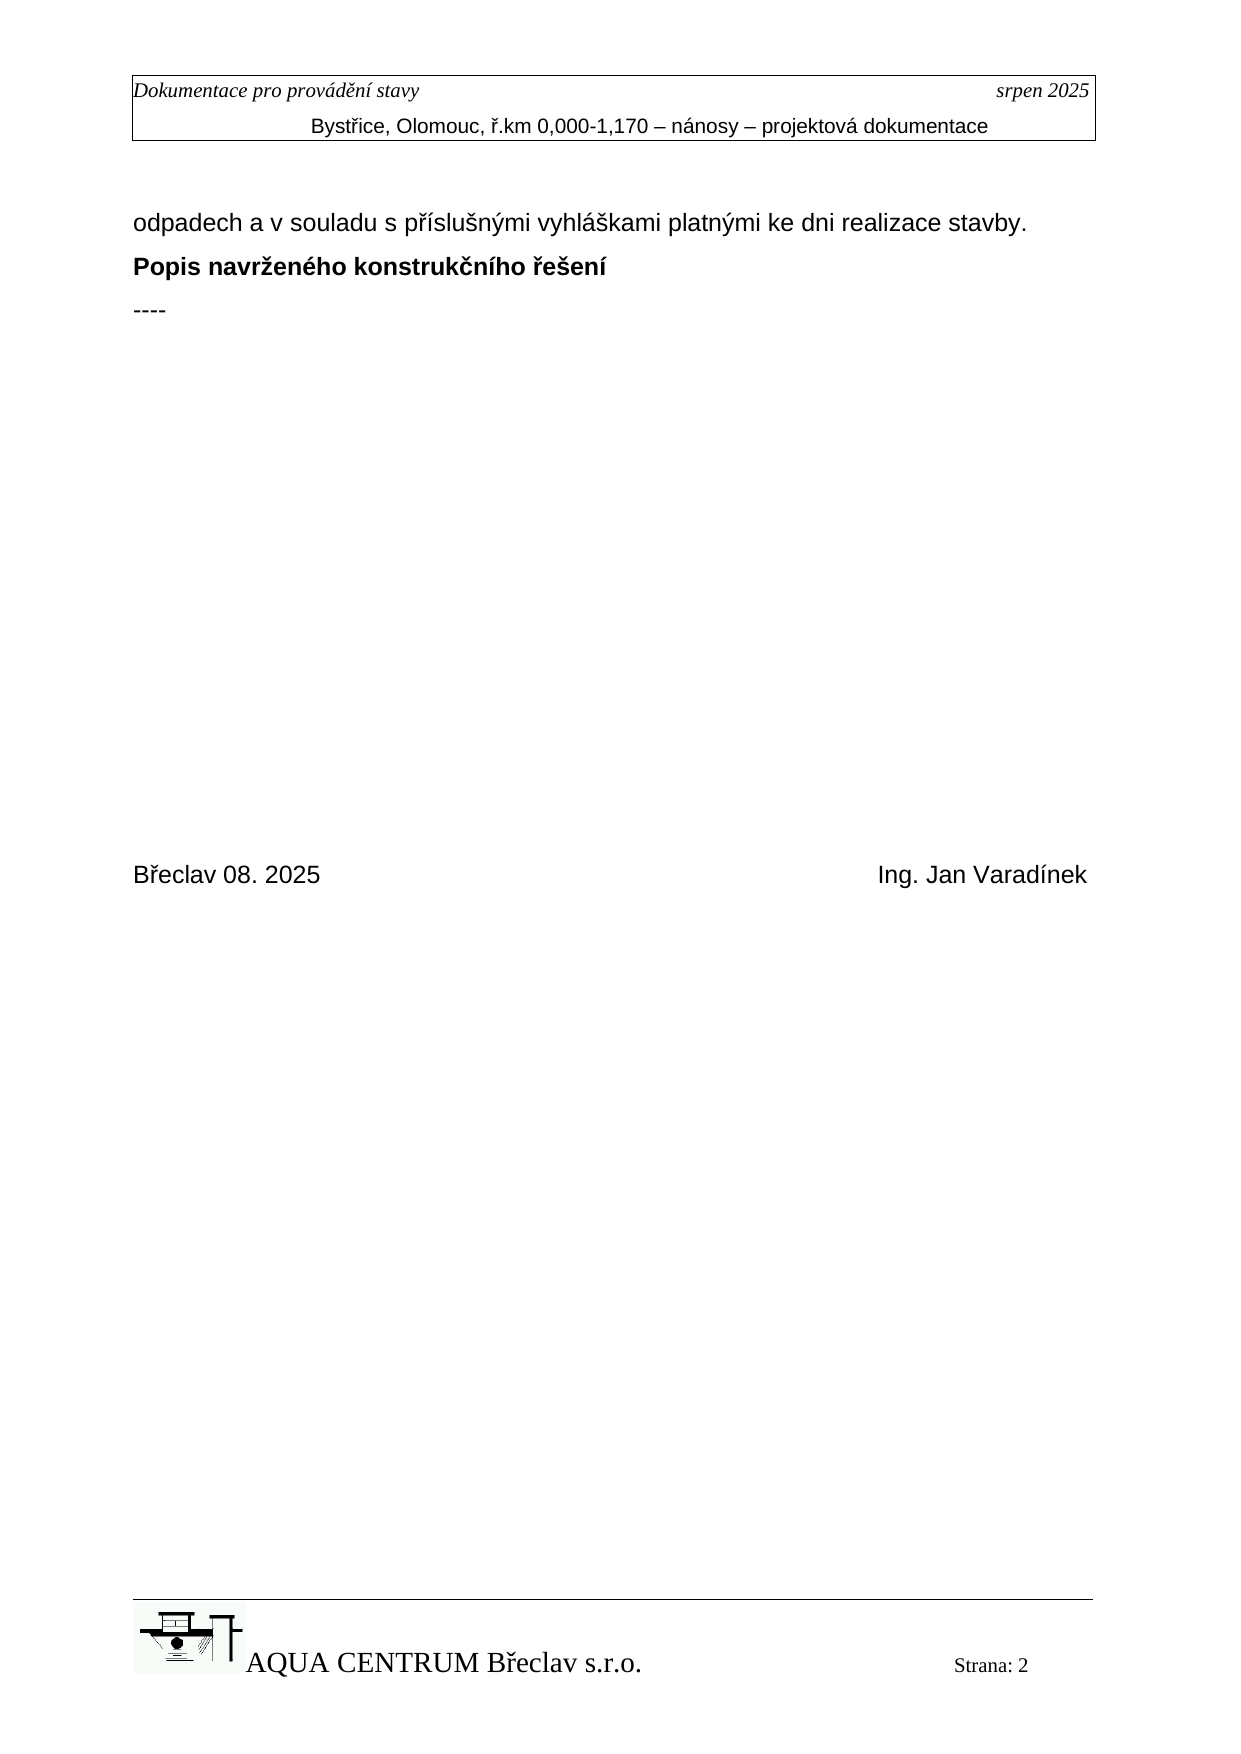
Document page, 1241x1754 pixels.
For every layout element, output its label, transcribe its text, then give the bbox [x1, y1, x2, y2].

subtitle Břeclav 08. 2025 Ing. Jan Varadínek [133, 860, 1093, 889]
list ---- [133, 295, 1093, 323]
text Popis navrženého konstrukčního řešení [133, 252, 1093, 280]
text odpadech a v souladu s příslušnými vyhláškami platnými ke dni realizace stavby. [133, 208, 1093, 237]
picture [132, 1602, 246, 1673]
